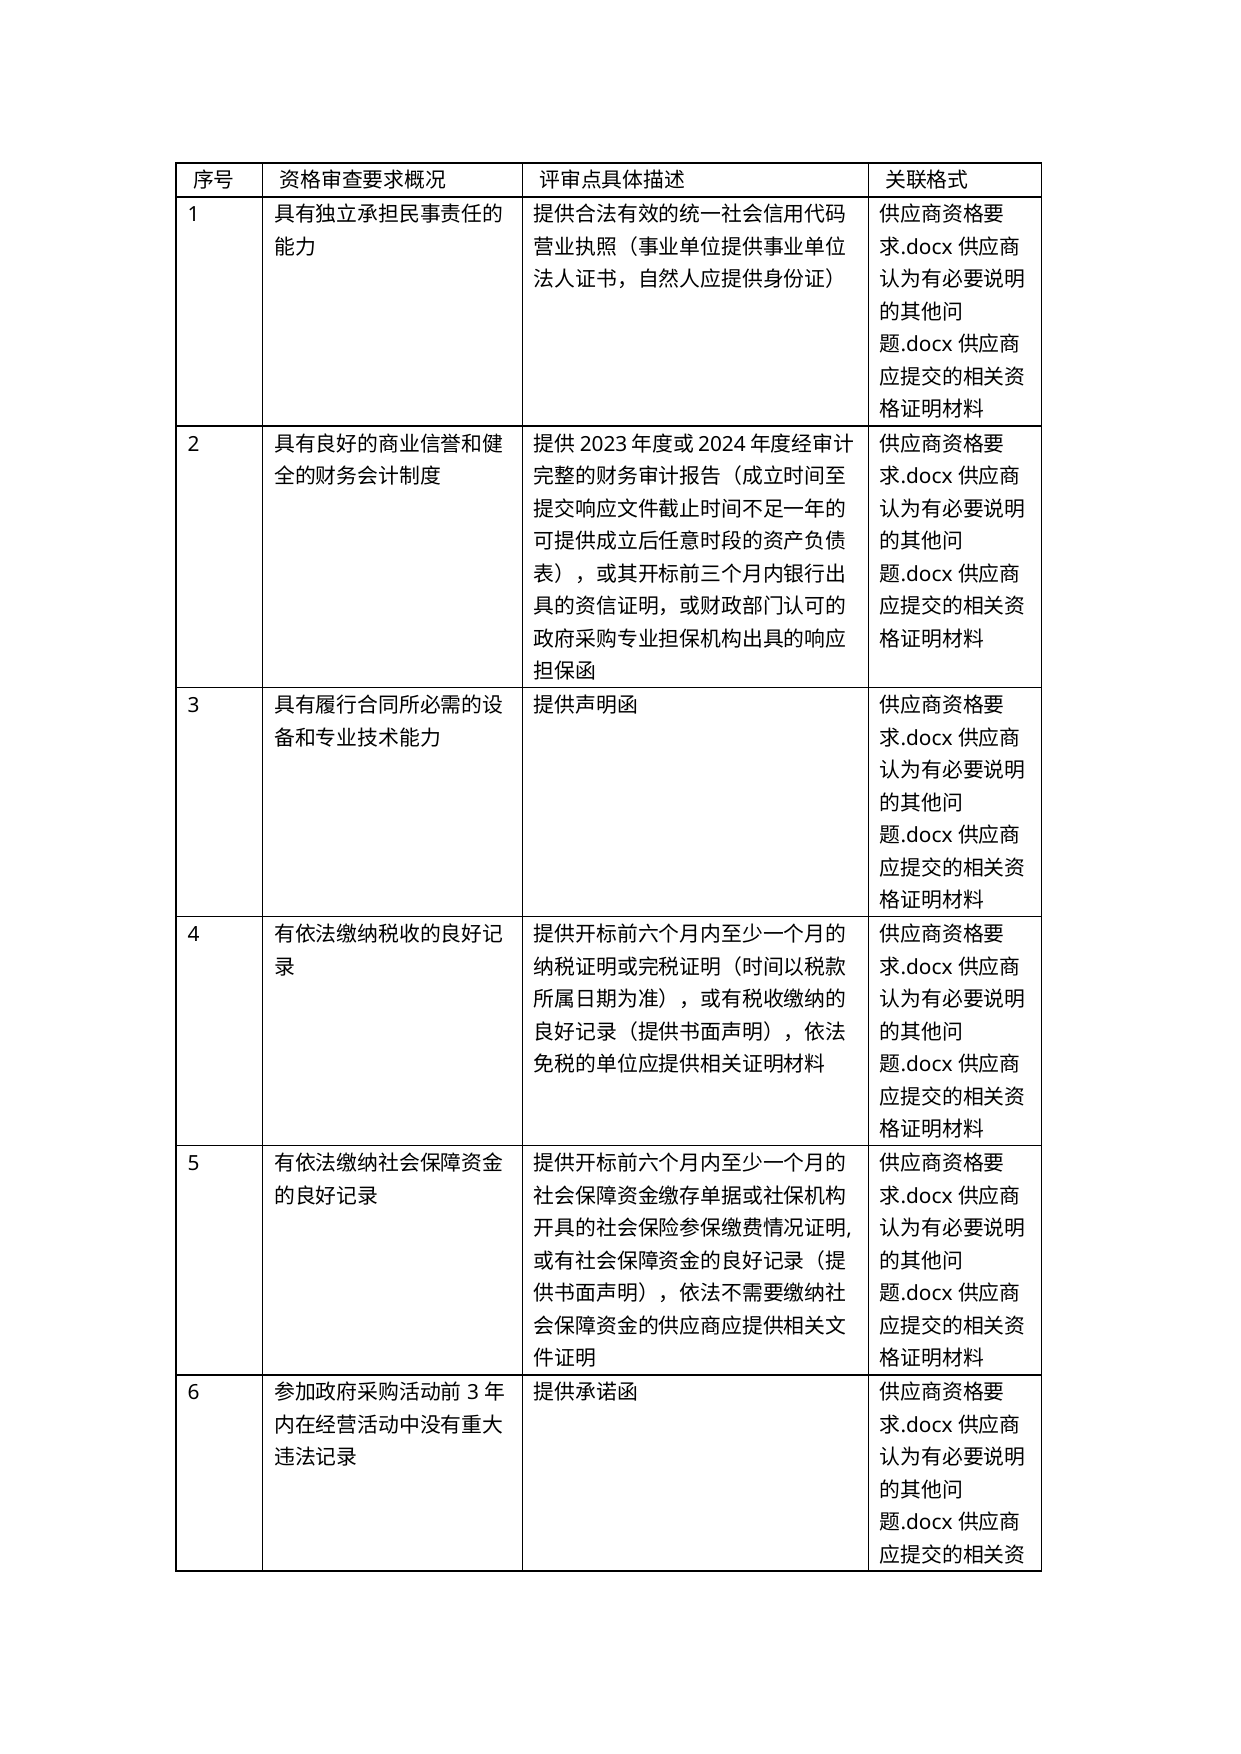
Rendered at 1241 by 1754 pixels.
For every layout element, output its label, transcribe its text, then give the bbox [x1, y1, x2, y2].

table_header 评审点具体描述 [523, 164, 868, 196]
table_cell 具有良好的商业信誉和健全的财务会计制度 [263, 427, 522, 687]
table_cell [869, 1376, 1041, 1570]
table_cell 具有独立承担民事责任的能力 [263, 198, 522, 425]
table_cell 有依法缴纳社会保障资金的良好记录 [263, 1146, 522, 1374]
table_cell 供应商资格要求.docx 供应商认为有必要说明的其他问题.docx 供应商应提交的相关资格证明材料 [869, 688, 1041, 916]
table_header 关联格式 [869, 164, 1041, 196]
table_cell 提供承诺函 [523, 1376, 868, 1570]
table_cell 供应商资格要求.docx 供应商认为有必要说明的其他问题.docx 供应商应提交的相关资格证明材料 [869, 427, 1041, 687]
table_cell 供应商资格要求.docx 供应商认为有必要说明的其他问题.docx 供应商应提交的相关资格证明材料 [869, 917, 1041, 1145]
table_cell 提供2023年度或2024年度经审计完整的财务审计报告（成立时间至提交响应文件截止时间不足一年的可提供成立后任意时段的资产负债表），或其开标前三个月内银行出具的资信证明，或财政部门认可的政府采购专业担保机构出具的响应担保函 [523, 427, 868, 687]
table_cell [263, 1376, 522, 1570]
table_cell 3 [177, 688, 262, 916]
table_cell 供应商资格要求.docx 供应商认为有必要说明的其他问题.docx 供应商应提交的相关资格证明材料 [869, 198, 1041, 425]
table_cell 2 [177, 427, 262, 687]
table_cell 提供合法有效的统一社会信用代码营业执照（事业单位提供事业单位法人证书，自然人应提供身份证） [523, 198, 868, 425]
table_cell 5 [177, 1146, 262, 1374]
table_cell 提供开标前六个月内至少一个月的社会保障资金缴存单据或社保机构开具的社会保险参保缴费情况证明,或有社会保障资金的良好记录（提供书面声明），依法不需要缴纳社会保障资金的供应商应提供相关文件证明 [523, 1146, 868, 1374]
table_cell 6 [177, 1376, 262, 1570]
table_header 序号 [177, 164, 262, 196]
table_cell 有依法缴纳税收的良好记录 [263, 917, 522, 1145]
table_cell 具有履行合同所必需的设备和专业技术能力 [263, 688, 522, 916]
table_cell 4 [177, 917, 262, 1145]
table_cell 1 [177, 198, 262, 425]
table_header 资格审查要求概况 [263, 164, 522, 196]
table_cell 提供开标前六个月内至少一个月的纳税证明或完税证明（时间以税款所属日期为准），或有税收缴纳的良好记录（提供书面声明），依法免税的单位应提供相关证明材料 [523, 917, 868, 1145]
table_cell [869, 1146, 1041, 1374]
table_cell 提供声明函 [523, 688, 868, 916]
